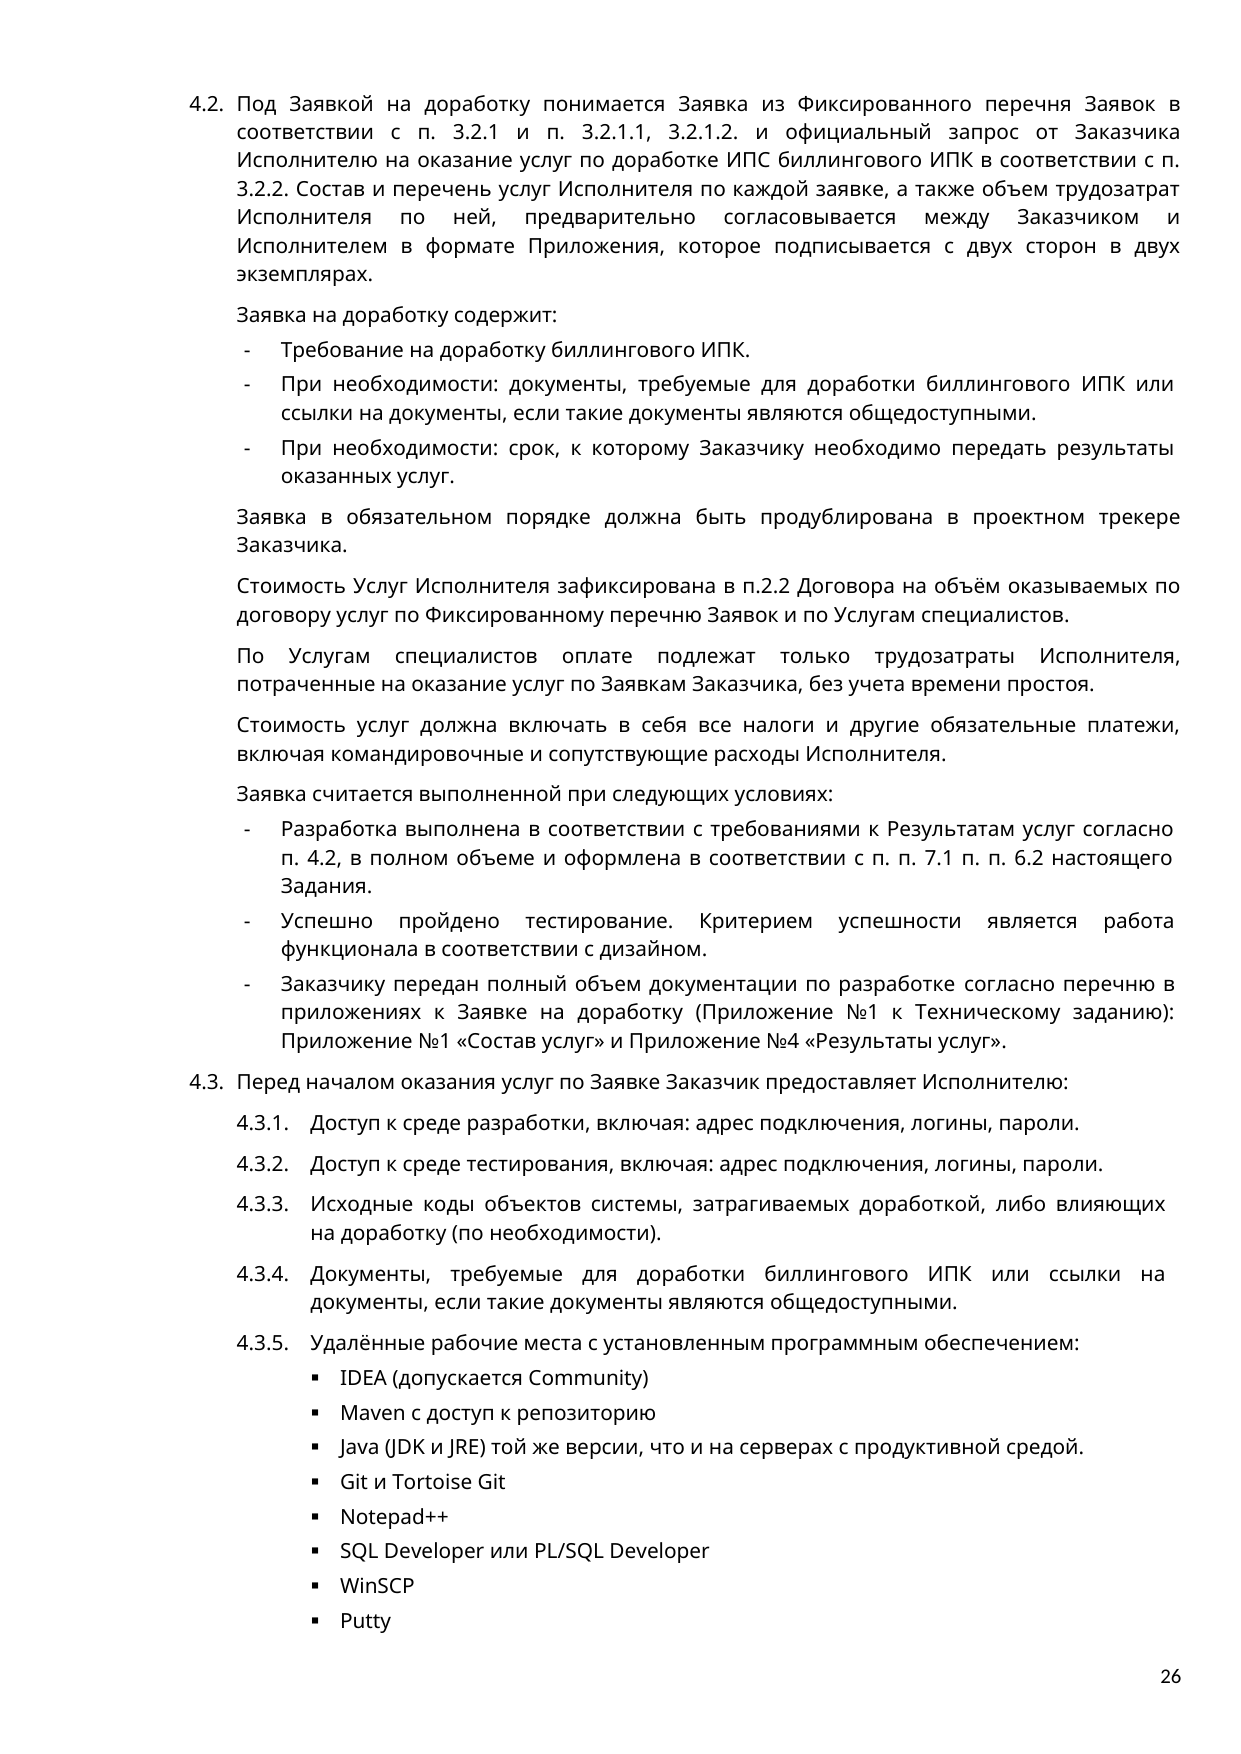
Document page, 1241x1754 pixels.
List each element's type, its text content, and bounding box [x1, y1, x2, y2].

list SQL Developer или PL/SQL Developer [310, 1536, 1175, 1565]
text Стоимость Услуг Исполнителя зафиксирована в п.2.2 Договора на объём оказываемых по договору услуг по Фиксированному перечню Заявок и по Услугам специалистов. [236, 571, 1181, 628]
list Исходные коды объектов системы, затрагиваемых доработкой, либо влияющих на доработку (по необходимости). [236, 1189, 1166, 1246]
list IDEA (допускается Community) [310, 1363, 1175, 1391]
text Заявка считается выполненной при следующих условиях: [236, 779, 1181, 808]
text Стоимость услуг должна включать в себя все налоги и другие обязательные платежи, включая командировочные и сопутствующие расходы Исполнителя. [236, 710, 1181, 767]
list Java (JDK и JRE) той же версии, что и на серверах с продуктивной средой. [310, 1432, 1175, 1461]
list Требование на доработку биллингового ИПК. [243, 335, 1175, 363]
list WinSCP [310, 1571, 1175, 1599]
list Успешно пройдено тестирование. Критерием успешности является работа функционала в соответствии с дизайном. [243, 906, 1175, 963]
list Разработка выполнена в соответствии с требованиями к Результатам услуг согласно п. 4.2, в полном объеме и оформлена в соответствии с п. п. 7.1 п. п. 6.2 настоящего Задания. [243, 814, 1175, 899]
list Удалённые рабочие места с установленным программным обеспечением: [236, 1328, 1166, 1357]
list При необходимости: срок, к которому Заказчику необходимо передать результаты оказанных услуг. [243, 433, 1175, 489]
list Доступ к среде разработки, включая: адрес подключения, логины, пароли. [236, 1108, 1166, 1136]
list Notepad++ [310, 1502, 1175, 1530]
text Заявка в обязательном порядке должна быть продублирована в проектном трекере Заказчика. [236, 502, 1181, 559]
list Документы, требуемые для доработки биллингового ИПК или ссылки на документы, если такие документы являются общедоступными. [236, 1259, 1166, 1316]
list Перед началом оказания услуг по Заявке Заказчик предоставляет Исполнителю: [189, 1067, 1181, 1095]
list Maven с доступ к репозиторию [310, 1398, 1175, 1426]
list Putty [310, 1606, 1175, 1634]
list При необходимости: документы, требуемые для доработки биллингового ИПК или ссылки на документы, если такие документы являются общедоступными. [243, 369, 1175, 426]
list Под Заявкой на доработку понимается Заявка из Фиксированного перечня Заявок в соответствии с п. 3.2.1 и п. 3.2.1.1, 3.2.1.2. и официальный запрос от Заказчика Исполнителю на оказание услуг по доработке ИПС биллингового ИПК в соответствии с п. 3.2.2. Состав и перечень услуг Исполнителя по каждой заявке, а также объем трудозатрат Исполнителя по ней, предварительно согласовывается между Заказчиком и Исполнителем в формате Приложения, которое подписывается с двух сторон в двух экземплярах. [189, 89, 1181, 288]
list Заказчику передан полный объем документации по разработке согласно перечню в приложениях к Заявке на доработку (Приложение №1 к Техническому заданию): Приложение №1 «Состав услуг» и Приложение №4 «Результаты услуг». [243, 969, 1175, 1054]
text По Услугам специалистов оплате подлежат только трудозатраты Исполнителя, потраченные на оказание услуг по Заявкам Заказчика, без учета времени простоя. [236, 641, 1181, 698]
list Доступ к среде тестирования, включая: адрес подключения, логины, пароли. [236, 1149, 1166, 1177]
list Git и Tortoise Git [310, 1467, 1175, 1496]
text Заявка на доработку содержит: [236, 300, 1181, 329]
